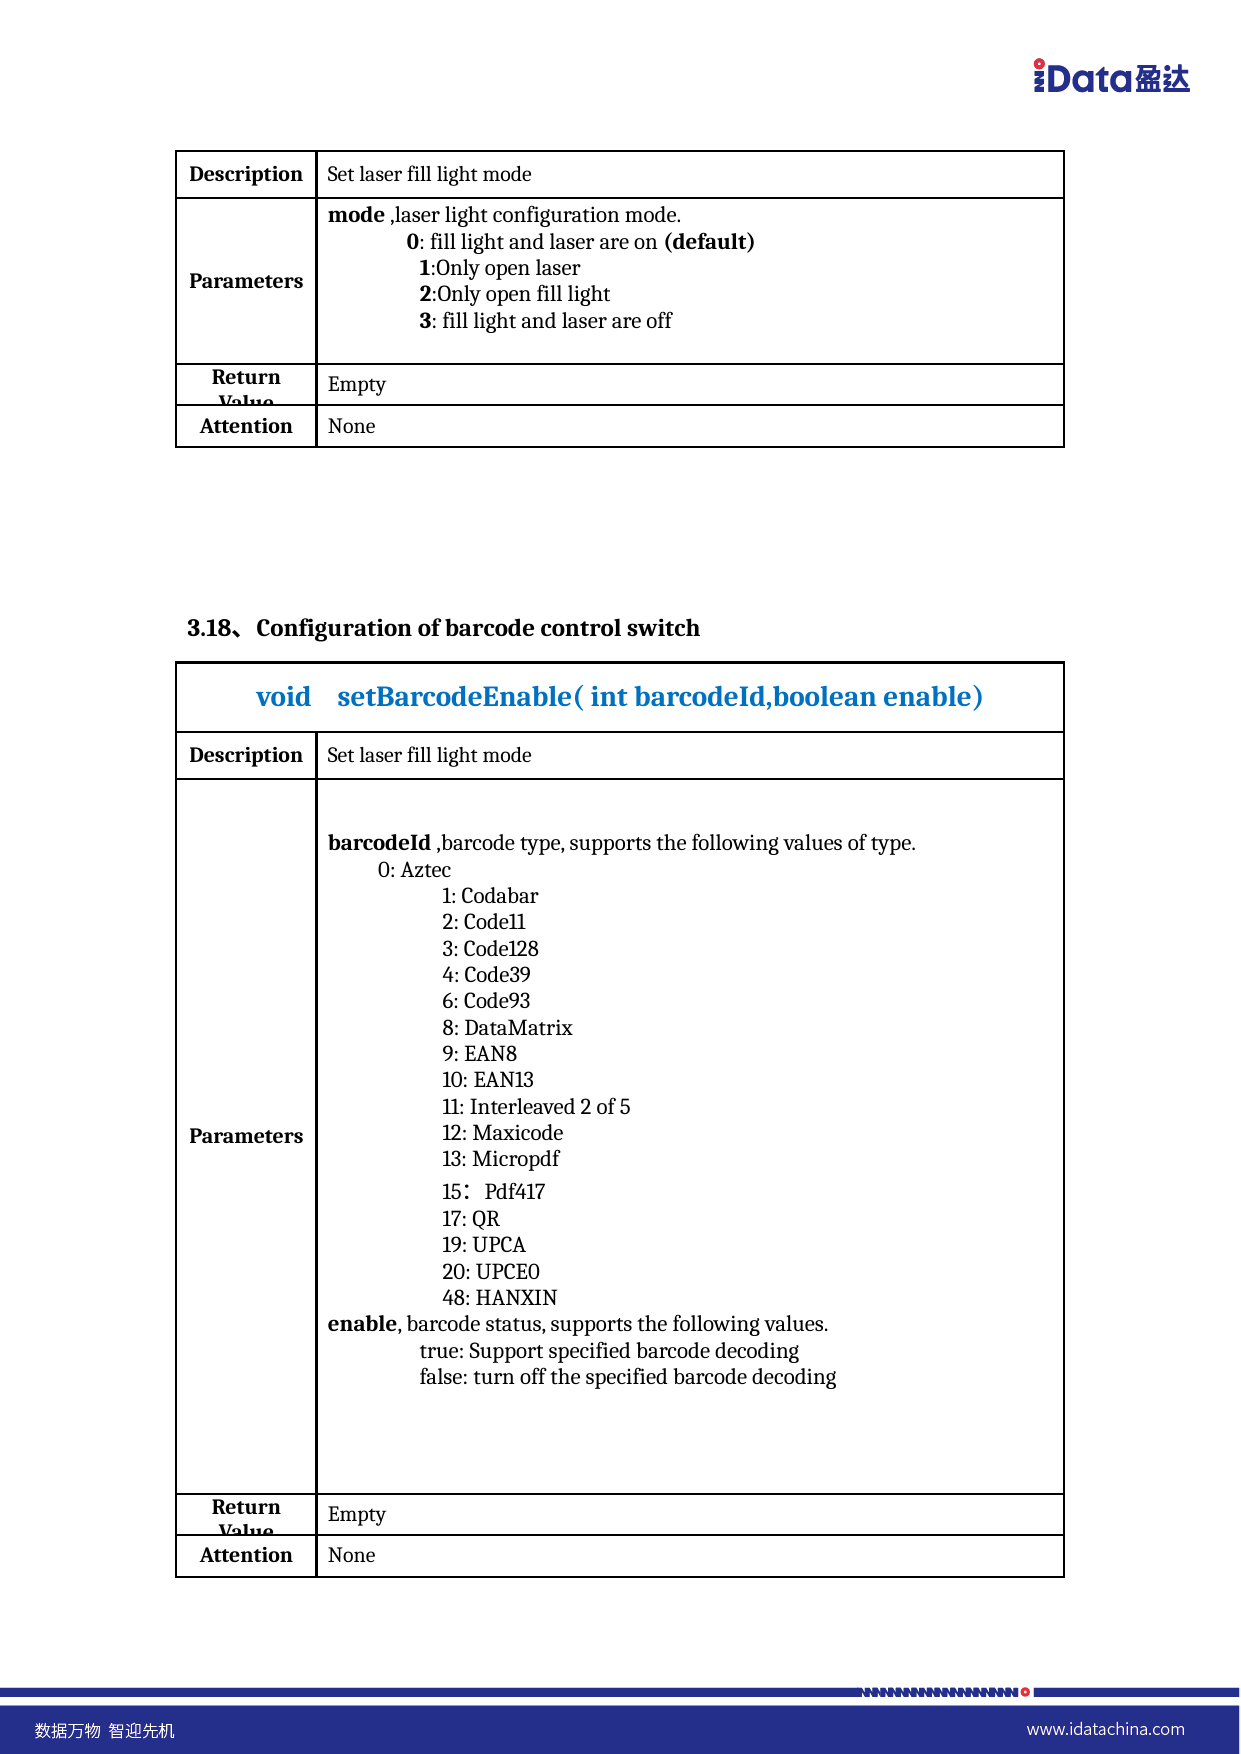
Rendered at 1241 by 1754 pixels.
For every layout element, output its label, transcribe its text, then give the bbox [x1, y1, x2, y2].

table_cell Empty [318, 1495, 1063, 1534]
table_cell mode ,laser light configuration mode. 0: fill light and laser are on (default) 1:Only open laser 2:Only open fill light 3: fill light and laser are off [318, 199, 1063, 363]
table_cell None [318, 406, 1063, 446]
table_cell Attention [177, 1536, 315, 1576]
table_cell barcodeId ,barcode type, supports the following values of type. 0: Aztec 1: Codabar 2: Code11 3: Code128 4: Code39 6: Code93 8: DataMatrix 9: EAN8 10: EAN13 11: Interleaved 2 of 5 12: Maxicode 13: Micropdf 15：Pdf417 17: QR 19: UPCA 20: UPCE0 48: HANXIN enable, barcode status, supports the following values. true: Support specified barcode decoding false: turn off the specified barcode decoding [318, 780, 1063, 1493]
table_cell Parameters [177, 780, 315, 1493]
picture [0, 5, 1241, 1754]
table_cell Set laser fill light mode [318, 152, 1063, 197]
table_cell Return Value [177, 1495, 315, 1534]
table_header void setBarcodeEnable( int barcodeId,boolean enable) [177, 664, 1063, 731]
table_cell Set laser fill light mode [318, 733, 1063, 778]
table_cell Parameters [177, 199, 315, 363]
table_cell Attention [177, 406, 315, 446]
subtitle 3.18、Configuration of barcode control switch [187, 607, 1053, 643]
table_cell Return Value [177, 365, 315, 404]
table_cell Empty [318, 365, 1063, 404]
table_cell Description [177, 152, 315, 197]
table_cell None [318, 1536, 1063, 1576]
table_cell Description [177, 733, 315, 778]
